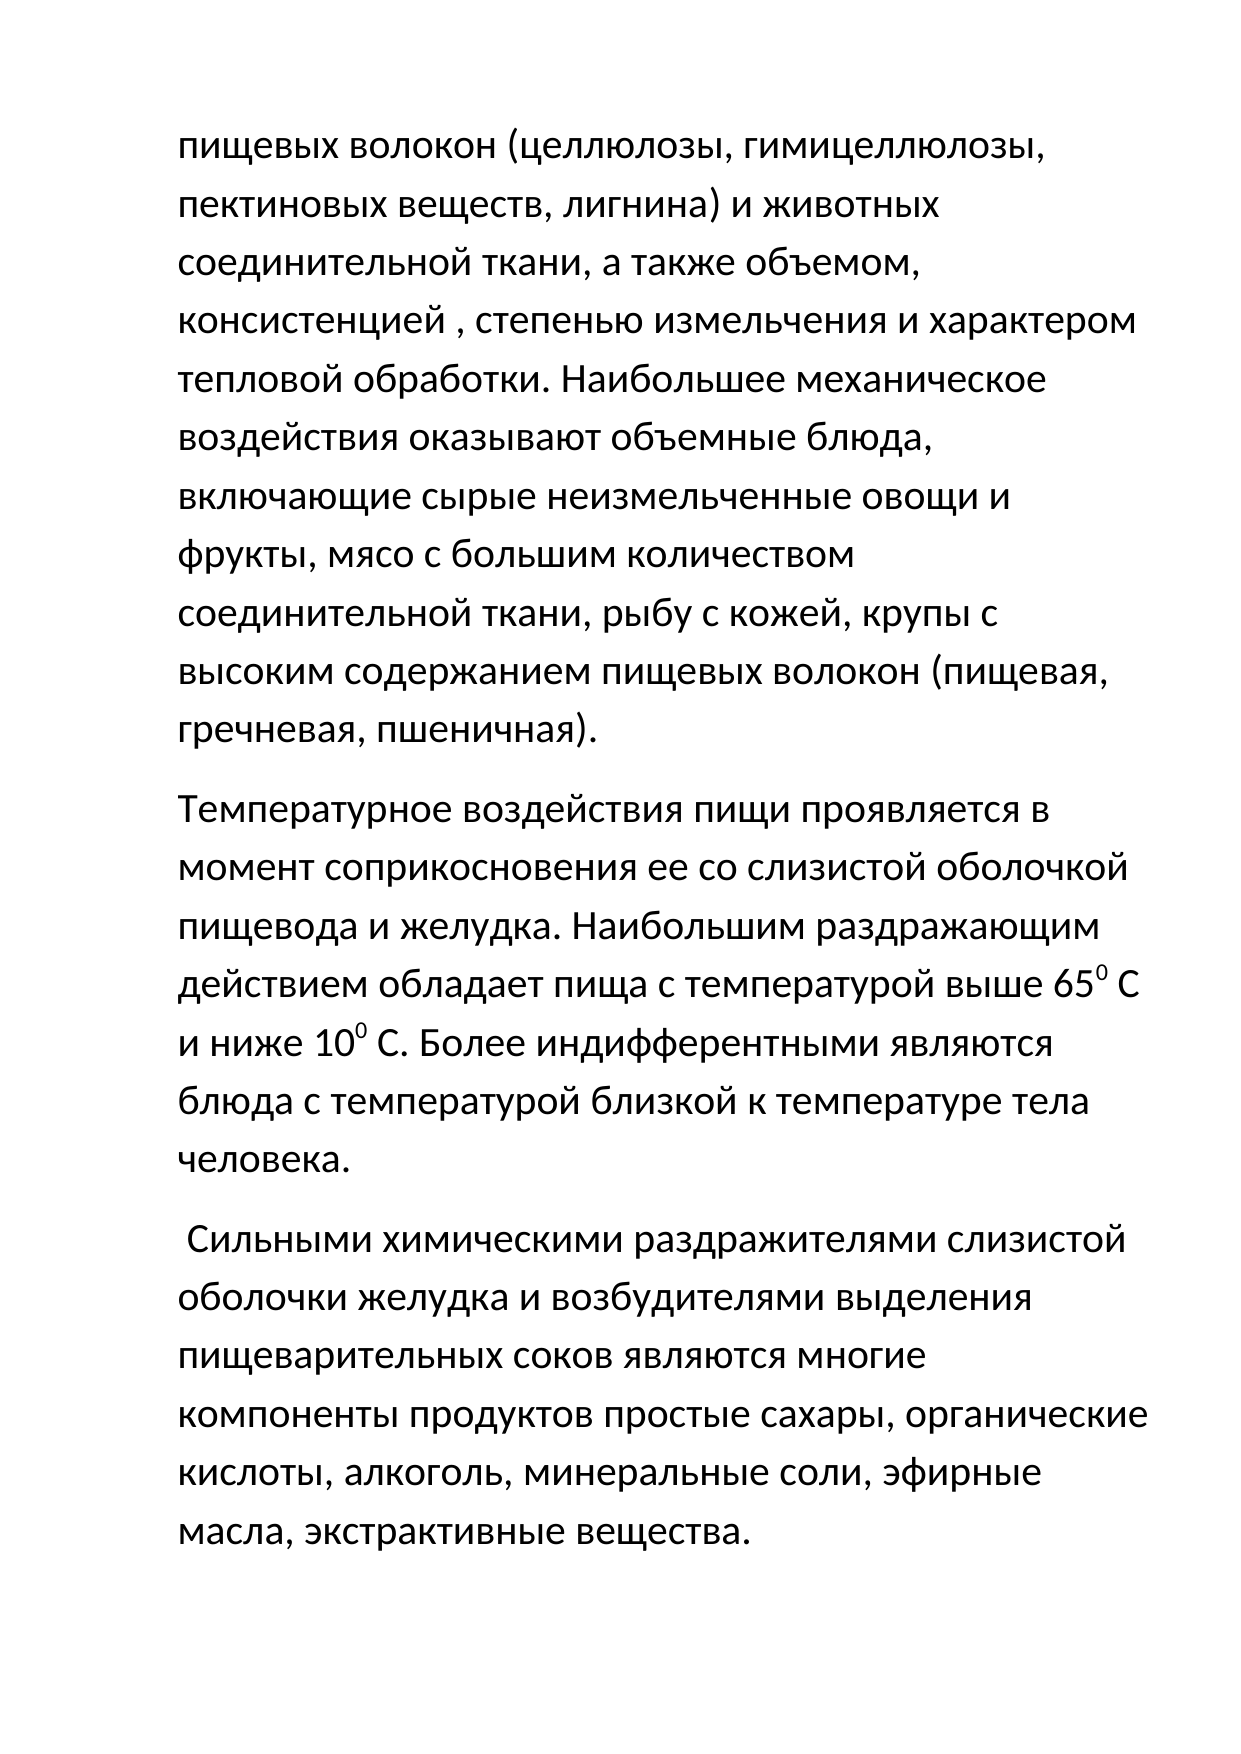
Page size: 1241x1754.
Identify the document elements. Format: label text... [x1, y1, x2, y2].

text Температурное воздействия пищи проявляется в момент соприкосновения ее со слизистой оболочкой пищевода и желудка. Наибольшим раздражающим действием обладает пища с температурой выше 650 C и ниже 100 C. Более индифферентными являются блюда с температурой близкой к температуре тела человека. [177, 782, 1152, 1183]
text Сильными химическими раздражителями слизистой оболочки желудка и возбудителями выделения пищеварительных соков являются многие компоненты продуктов простые сахары, органические кислоты, алкоголь, минеральные соли, эфирные масла, экстрактивные вещества. [177, 1212, 1152, 1555]
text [177, 118, 1152, 753]
